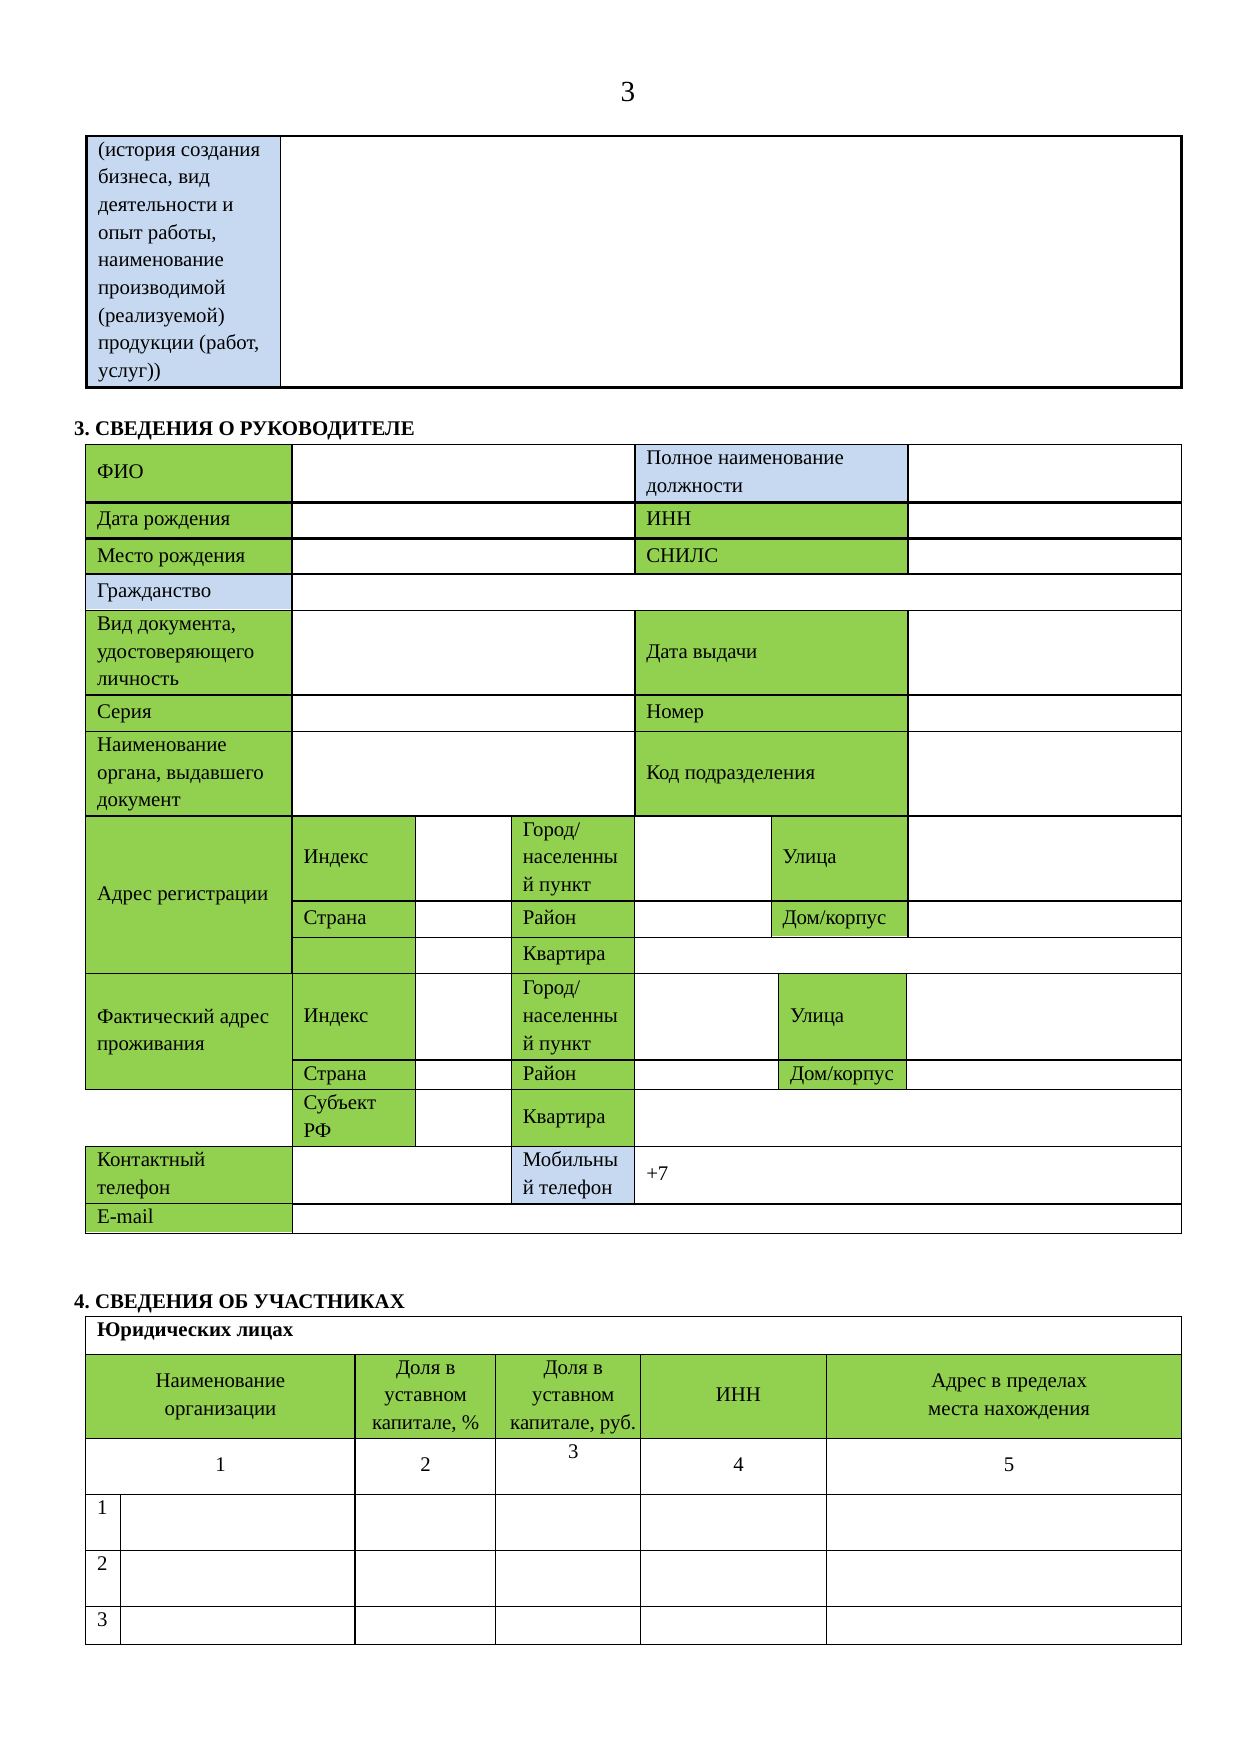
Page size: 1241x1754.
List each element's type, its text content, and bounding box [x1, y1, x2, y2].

table_cell [496, 1551, 640, 1606]
table_cell [641, 1495, 826, 1550]
table_cell [293, 540, 634, 573]
table_cell [909, 611, 1181, 694]
table_cell [416, 817, 511, 900]
table_cell +7 [635, 1147, 1181, 1203]
table_cell [121, 1607, 354, 1644]
table_cell [293, 938, 415, 973]
table_cell Индекс [293, 817, 415, 900]
table_header ФИО [86, 445, 291, 501]
table_cell [416, 974, 511, 1059]
table_cell [909, 902, 1181, 936]
table_cell 2 [86, 1551, 120, 1606]
table_cell Дата рождения [86, 504, 291, 537]
table_cell Субъект РФ [293, 1090, 415, 1146]
table_header Полное наименование должности [636, 445, 907, 501]
table_header [293, 445, 634, 501]
table_cell Дом/корпус [779, 1061, 906, 1089]
table_cell Страна [293, 902, 415, 936]
table_cell [827, 1495, 1181, 1550]
table_cell Наименование органа, выдавшего документ [86, 732, 291, 815]
table_cell [293, 696, 634, 731]
table_cell [121, 1551, 354, 1606]
table_cell 3 [496, 1439, 640, 1494]
table_cell [356, 1607, 495, 1644]
table_cell Адрес регистрации [86, 817, 291, 973]
table_cell [416, 1061, 511, 1089]
table_cell Индекс [293, 974, 415, 1059]
table_cell Квартира [512, 1090, 634, 1146]
table_cell Доля в уставном капитале, руб. [496, 1355, 640, 1438]
table_cell [416, 1090, 511, 1146]
table_header [909, 445, 1181, 501]
table_cell [635, 902, 771, 936]
table_cell [909, 540, 1181, 573]
table_cell [909, 504, 1181, 537]
table_cell Улица [772, 817, 907, 900]
table_cell [635, 1061, 778, 1089]
table_cell Номер [636, 696, 907, 731]
table_cell Фактический адрес проживания [86, 974, 292, 1089]
table_cell Город/ населенный пункт [512, 817, 634, 900]
table_cell Район [512, 1061, 634, 1089]
table_cell [827, 1551, 1181, 1606]
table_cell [88, 137, 280, 386]
table_cell [121, 1495, 354, 1550]
table_cell Дом/корпус [772, 902, 907, 936]
table_cell Мобильный телефон [512, 1147, 634, 1203]
table_cell [496, 1495, 640, 1550]
table_cell [416, 902, 511, 936]
table_cell [635, 817, 771, 900]
table_header Юридических лицах [86, 1317, 1181, 1354]
table_cell [635, 938, 1181, 973]
table_cell Код подразделения [636, 732, 907, 815]
text 4. Сведения об участниках [74, 1289, 1181, 1313]
table_cell Страна [293, 1061, 415, 1089]
table_cell Дата выдачи [636, 611, 907, 694]
table_cell Доля в уставном капитале, % [356, 1355, 495, 1438]
table_cell [907, 974, 1181, 1059]
table_cell Гражданство [86, 575, 291, 609]
table_cell [827, 1607, 1181, 1644]
table_cell [356, 1495, 495, 1550]
table_cell [293, 504, 634, 537]
table_cell [635, 1090, 1181, 1146]
table_cell СНИЛС [636, 540, 907, 573]
table_cell 1 [86, 1439, 354, 1494]
table_cell [496, 1607, 640, 1644]
table_cell Адрес в пределах места нахождения [827, 1355, 1181, 1438]
table_cell Город/ населенный пункт [512, 974, 634, 1059]
table_cell [909, 817, 1181, 900]
table_cell ИНН [641, 1355, 826, 1438]
table_cell Улица [779, 974, 906, 1059]
table_cell [293, 732, 634, 815]
table_cell [416, 938, 511, 973]
table_cell [641, 1551, 826, 1606]
table_cell 2 [356, 1439, 495, 1494]
table_cell [635, 974, 778, 1059]
table_cell [641, 1607, 826, 1644]
table_cell 3 [86, 1607, 120, 1644]
table_cell Квартира [512, 938, 634, 973]
table_cell [293, 575, 1181, 609]
table_cell Вид документа, удостоверяющего личность [86, 611, 291, 694]
table_cell [293, 1147, 511, 1203]
table_cell Место рождения [86, 540, 291, 573]
table_cell [293, 611, 634, 694]
table_cell [909, 732, 1181, 815]
table_cell E-mail [86, 1204, 292, 1232]
table_cell Контактный телефон [86, 1147, 292, 1203]
text 3. Сведения о руководителе [74, 416, 1181, 440]
table_cell [356, 1551, 495, 1606]
table_cell 5 [827, 1439, 1181, 1494]
table_cell Серия [86, 696, 291, 731]
table_cell ИНН [636, 504, 907, 537]
table_cell [909, 696, 1181, 731]
table_cell Район [512, 902, 634, 936]
table_cell [293, 1205, 1181, 1232]
table_cell 1 [86, 1495, 120, 1550]
table_cell [281, 137, 1180, 386]
table_cell Наименование организации [86, 1355, 354, 1438]
table_cell [907, 1061, 1181, 1089]
table_cell 4 [641, 1439, 826, 1494]
